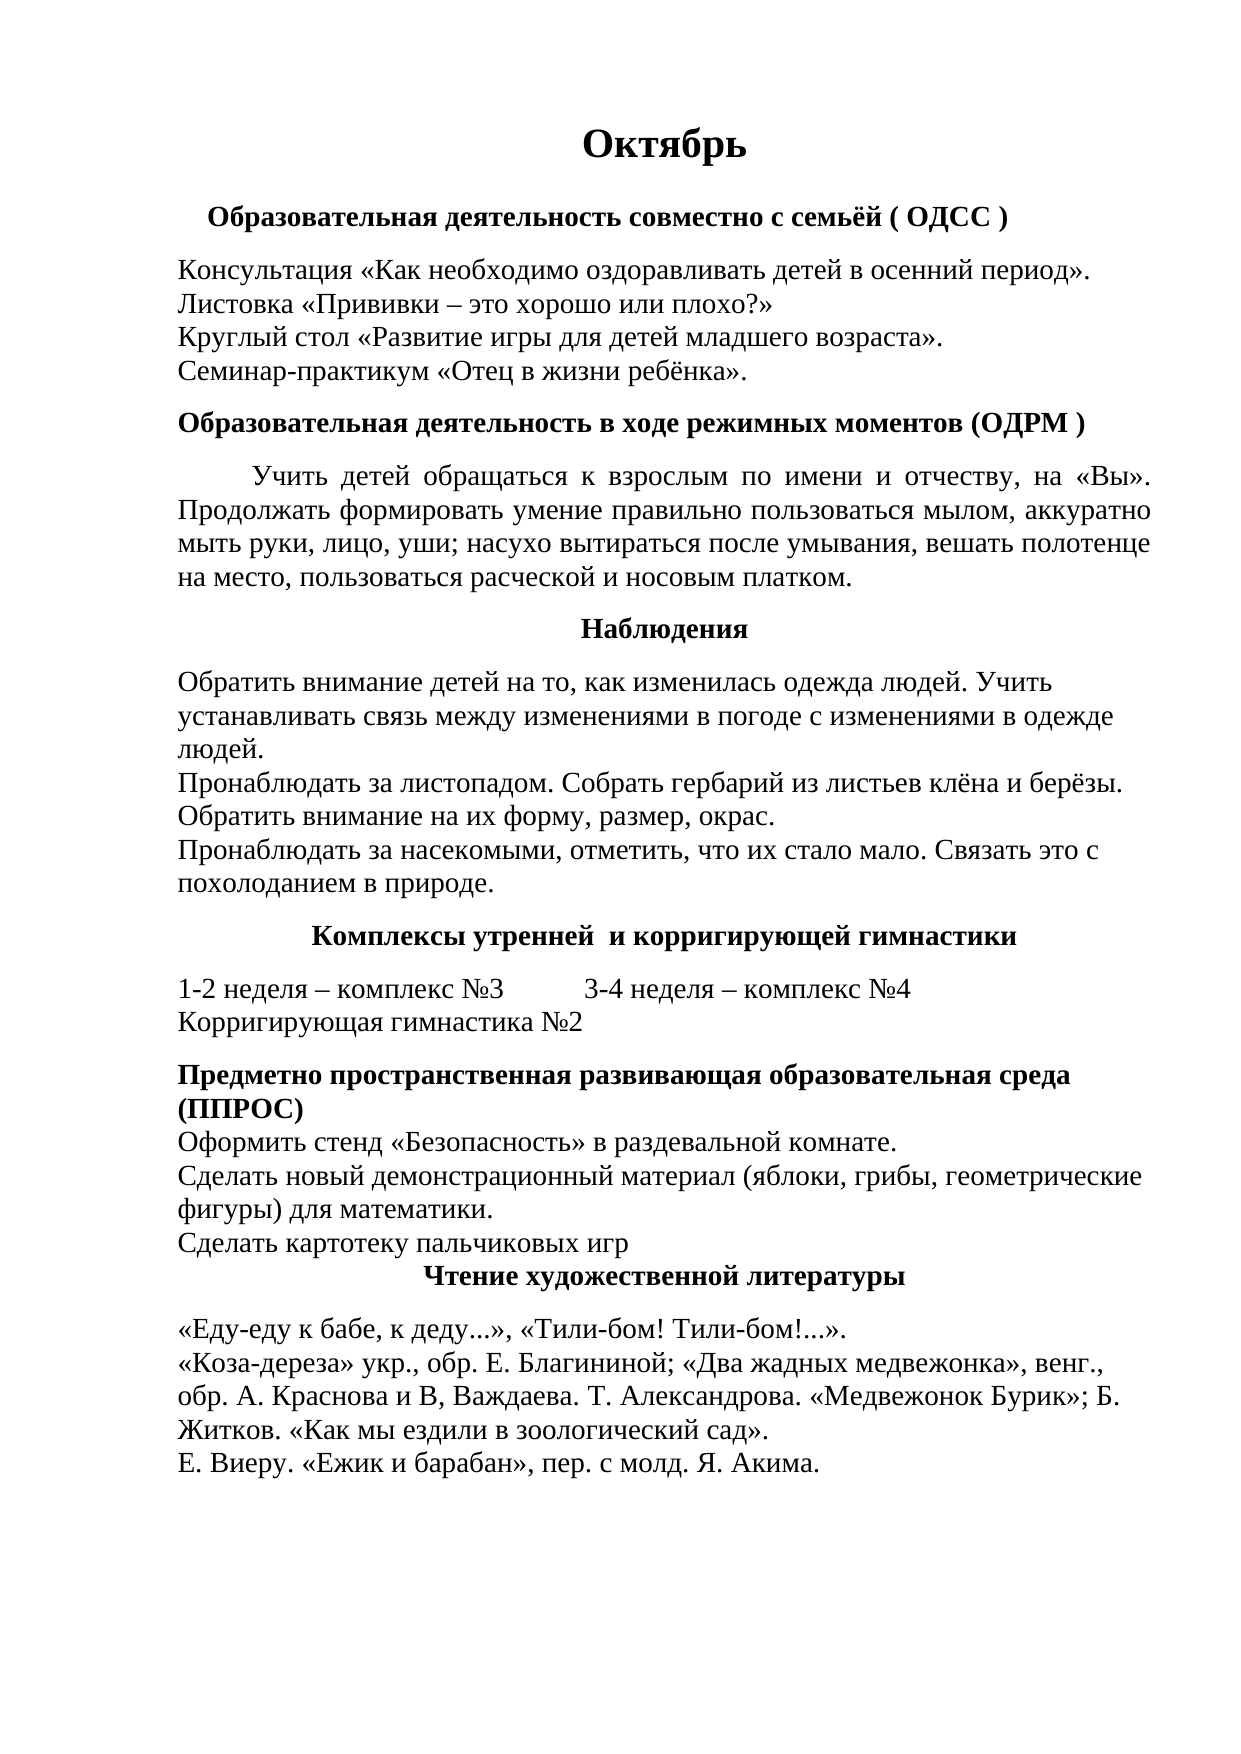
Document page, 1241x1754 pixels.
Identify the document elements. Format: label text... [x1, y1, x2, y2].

text «Еду-еду к бабе, к деду...», «Тили-бом! Тили-бом!...». [177, 1311, 1152, 1345]
text Обратить внимание детей на то, как изменилась одежда людей. Учить устанавливать связь между изменениями в погоде с изменениями в одежде людей. [177, 664, 1152, 765]
text Е. Виеру. «Ежик и барабан», пер. с молд. Я. Акима. [177, 1445, 1152, 1479]
text Чтение художественной литературы [177, 1258, 1152, 1292]
text Сделать картотеку пальчиковых игр [177, 1225, 1152, 1258]
text «Коза-дереза» укр., обр. Е. Благининой; «Два жадных медвежонка», венг., обр. А. Краснова и В, Важдаева. Т. Александрова. «Медвежонок Бурик»; Б. Житков. «Как мы ездили в зоологический сад». [177, 1345, 1152, 1445]
text Пронаблюдать за насекомыми, отметить, что их стало мало. Связать это с похолоданием в природе. [177, 832, 1152, 899]
text 1-2 неделя – комплекс №3 3-4 неделя – комплекс №4 [177, 971, 1152, 1004]
text Образовательная деятельность в ходе режимных моментов (ОДРМ ) [177, 406, 1152, 439]
text Октябрь [177, 118, 1152, 166]
text Предметно пространственная развивающая образовательная среда (ППРОС) [177, 1057, 1152, 1124]
text Консультация «Как необходимо оздоравливать детей в осенний период». [177, 252, 1152, 286]
text Образовательная деятельность совместно с семьёй ( ОДСС ) [207, 199, 1152, 233]
text Листовка «Прививки – это хорошо или плохо?» [177, 286, 1152, 319]
text Комплексы утренней и корригирующей гимнастики [177, 918, 1152, 952]
text Наблюдения [177, 612, 1152, 645]
text Учить детей обращаться к взрослым по имени и отчеству, на «Вы». Продолжать формировать умение правильно пользоваться мылом, аккуратно мыть руки, лицо, уши; насухо вытираться после умывания, вешать полотенце на место, пользоваться расческой и носовым платком. [177, 458, 1152, 592]
text Сделать новый демонстрационный материал (яблоки, грибы, геометрические фигуры) для математики. [177, 1158, 1152, 1225]
text Пронаблюдать за листопадом. Собрать гербарий из листьев клёна и берёзы. Обратить внимание на их форму, размер, окрас. [177, 765, 1152, 832]
text Корригирующая гимнастика №2 [177, 1004, 1152, 1038]
text Круглый стол «Развитие игры для детей младшего возраста». [177, 319, 1152, 353]
text Оформить стенд «Безопасность» в раздевальной комнате. [177, 1124, 1152, 1158]
text Семинар-практикум «Отец в жизни ребёнка». [177, 353, 1152, 386]
